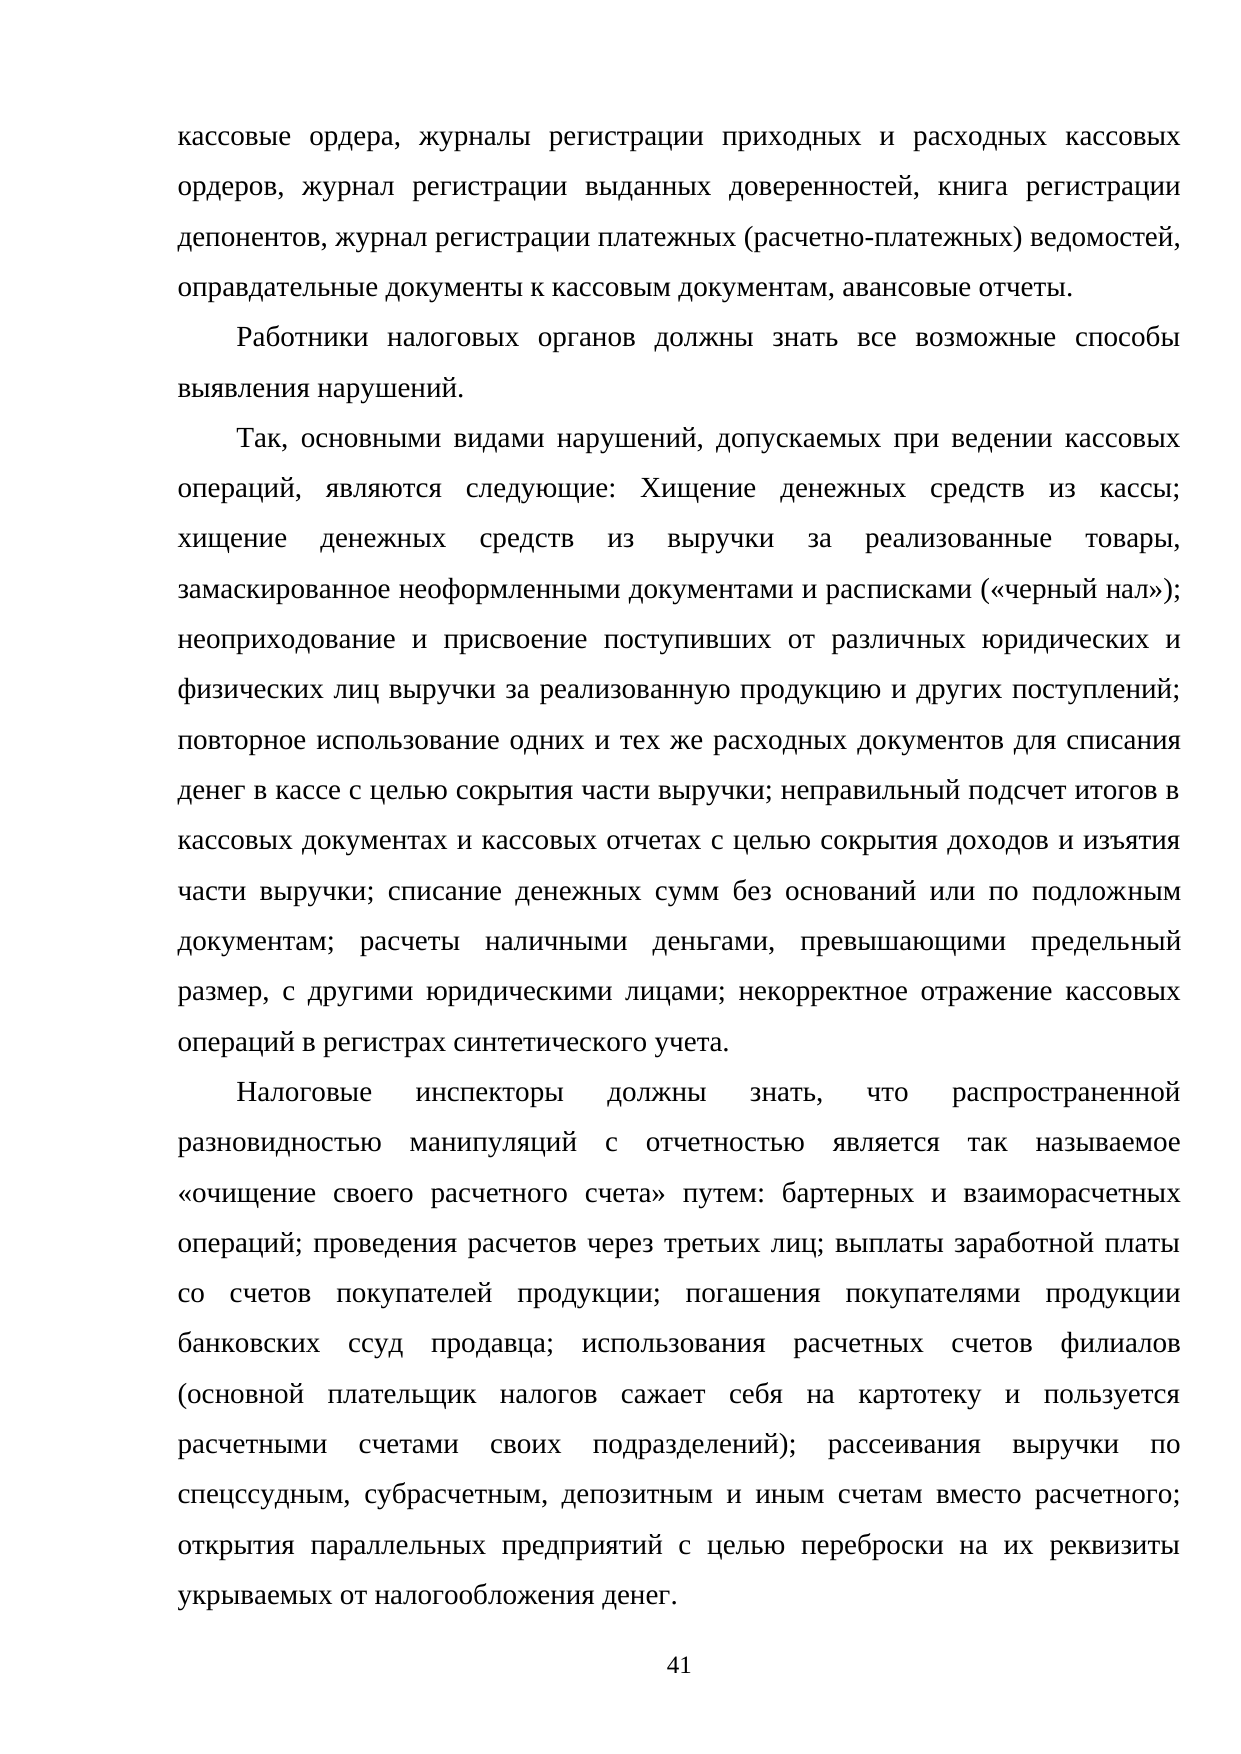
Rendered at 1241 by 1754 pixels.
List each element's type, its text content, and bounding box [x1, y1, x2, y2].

text Так, основными видами нарушений, допускаемых при ведении кассовых операций, являются следующие: Хищение денежных средств из кассы; хищение денежных средств из выручки за реализованные товары, замаскированное неоформленными документами и расписками («черный нал»); неоприходование и присвоение поступивших от различных юридических и физических лиц выручки за реализованную продукцию и других поступлений; повторное использование одних и тех же расходных документов для списания денег в кассе с целью сокрытия части выручки; неправильный подсчет итогов в кассовых документах и кассовых отчетах с целью сокрытия доходов и изъятия части выручки; списание денежных сумм без оснований или по подложным документам; расчеты наличными деньгами, превышающими предельный размер, с другими юридическими лицами; некорректное отражение кассовых операций в регистрах синтетического учета. [177, 420, 1181, 1057]
text Работники налоговых органов должны знать все возможные способы выявления нарушений. [177, 319, 1181, 403]
text Налоговые инспекторы должны знать, что распространенной разновидностью манипуляций с отчетностью является так называемое «очищение своего расчетного счета» путем: бартерных и взаиморасчетных операций; проведения расчетов через третьих лиц; выплаты заработной платы со счетов покупателей продукции; погашения покупателями продукции банковских ссуд продавца; использования расчетных счетов филиалов (основной плательщик налогов сажает себя на картотеку и пользуется расчетными счетами своих подразделений); рассеивания выручки по спецссудным, субрасчетным, депозитным и иным счетам вместо расчетного; открытия параллельных предприятий с целью переброски на их реквизиты укрываемых от налогообложения денег. [177, 1074, 1181, 1611]
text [177, 118, 1181, 303]
